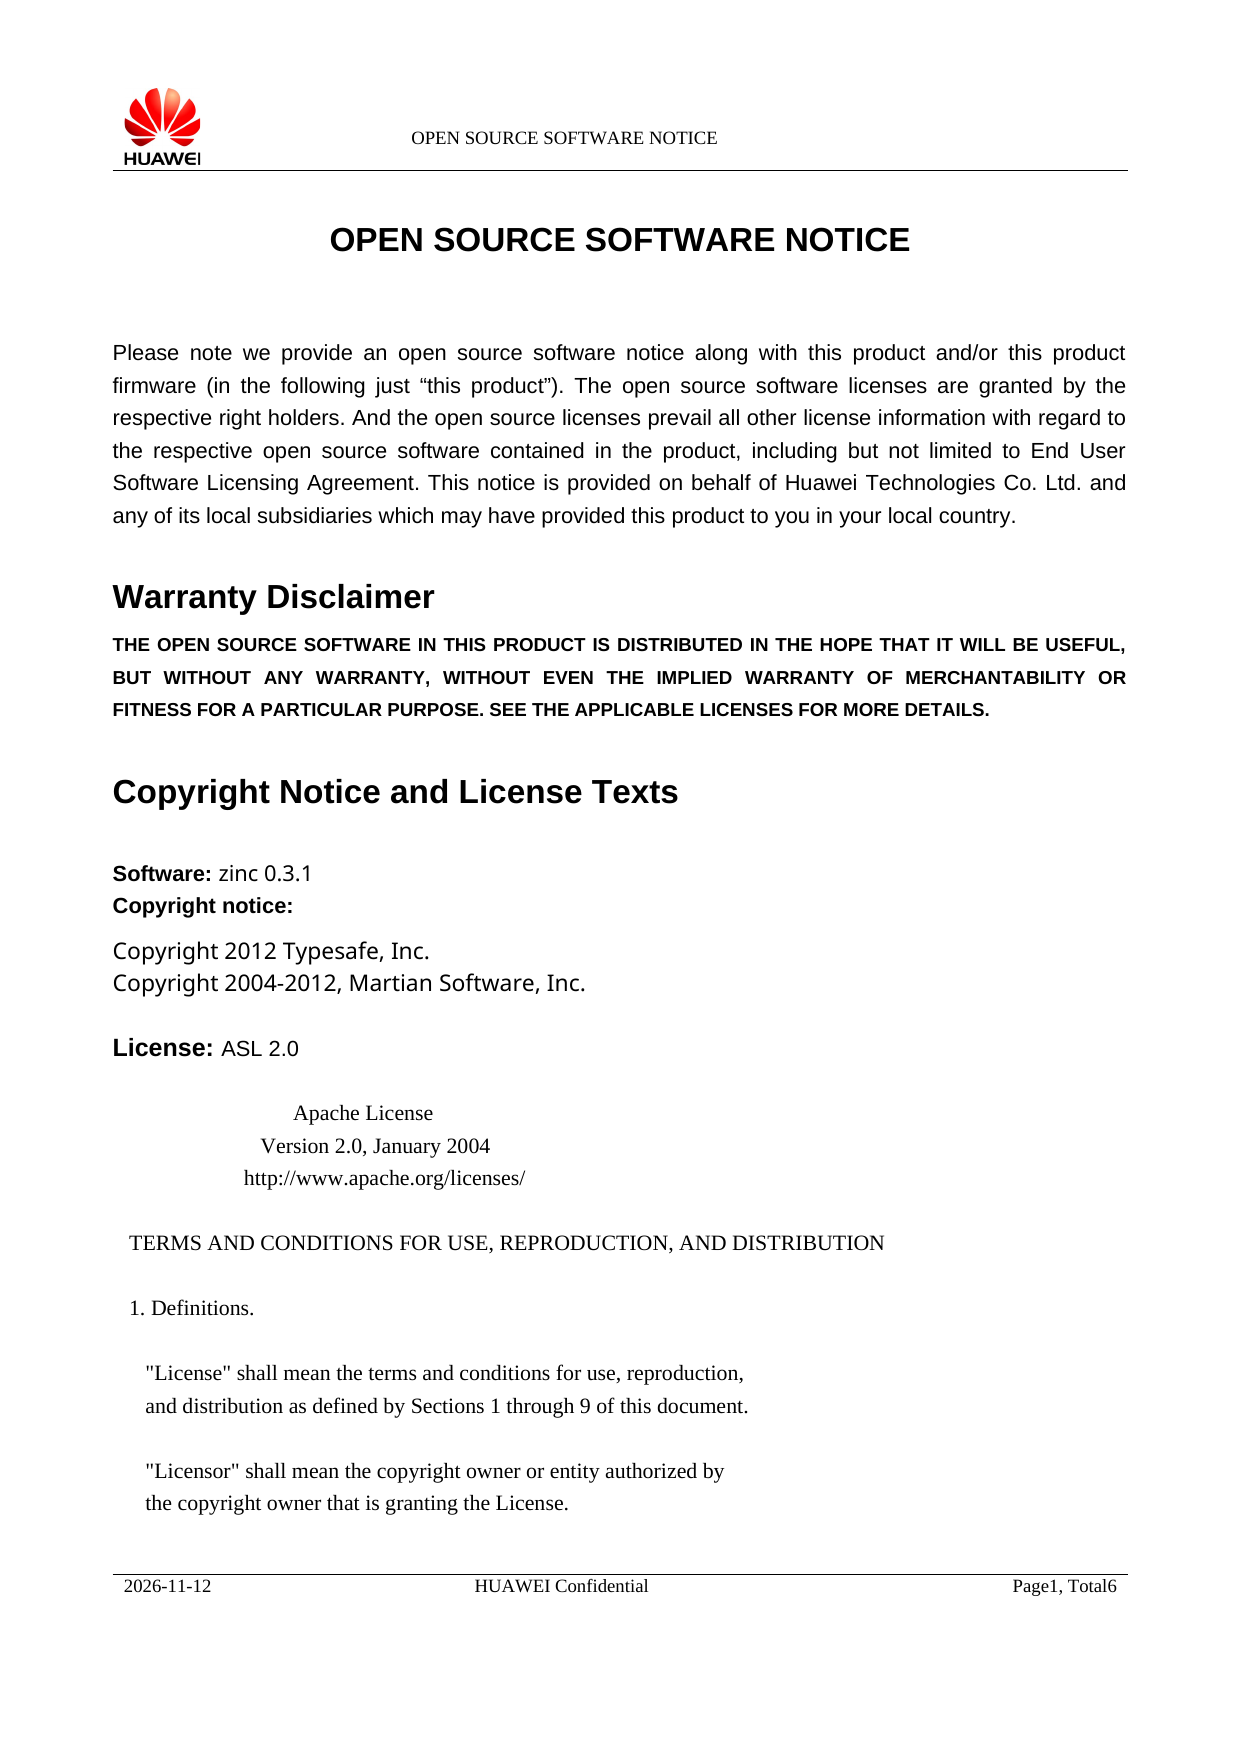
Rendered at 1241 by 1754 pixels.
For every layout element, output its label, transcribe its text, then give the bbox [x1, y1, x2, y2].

title Software: zinc 0.3.1 [112, 856, 1128, 889]
text Copyright Notice and License Texts [112, 759, 1128, 824]
text Copyright 2012 Typesafe, Inc. Copyright 2004-2012, Martian Software, Inc. [112, 934, 1128, 1031]
text Please note we provide an open source software notice along with this product and/or this product firmware (in the following just “this product”). The open source software licenses are granted by the respective right holders. And the open source licenses prevail all other license information with regard to the respective open source software contained in the product, including but not limited to End User Software Licensing Agreement. This notice is provided on behalf of Huawei Technologies Co. Ltd. and any of its local subsidiaries which may have provided this product to you in your local country. [112, 336, 1128, 531]
picture [124, 88, 201, 165]
text License: ASL 2.0 [112, 1031, 1128, 1064]
text OPEN SOURCE SOFTWARE NOTICE [112, 206, 1128, 271]
text Copyright notice: [112, 889, 1128, 921]
text Warranty Disclaimer [112, 564, 1128, 629]
text The open source software in this product is distributed in the hope that it will be useful, but WITHOUT ANY WARRANTY, without even the implied warranty of MERCHANTABILITY or FITNESS FOR A PARTICULAR PURPOSE. See the applicable licenses for more details. [112, 629, 1128, 726]
